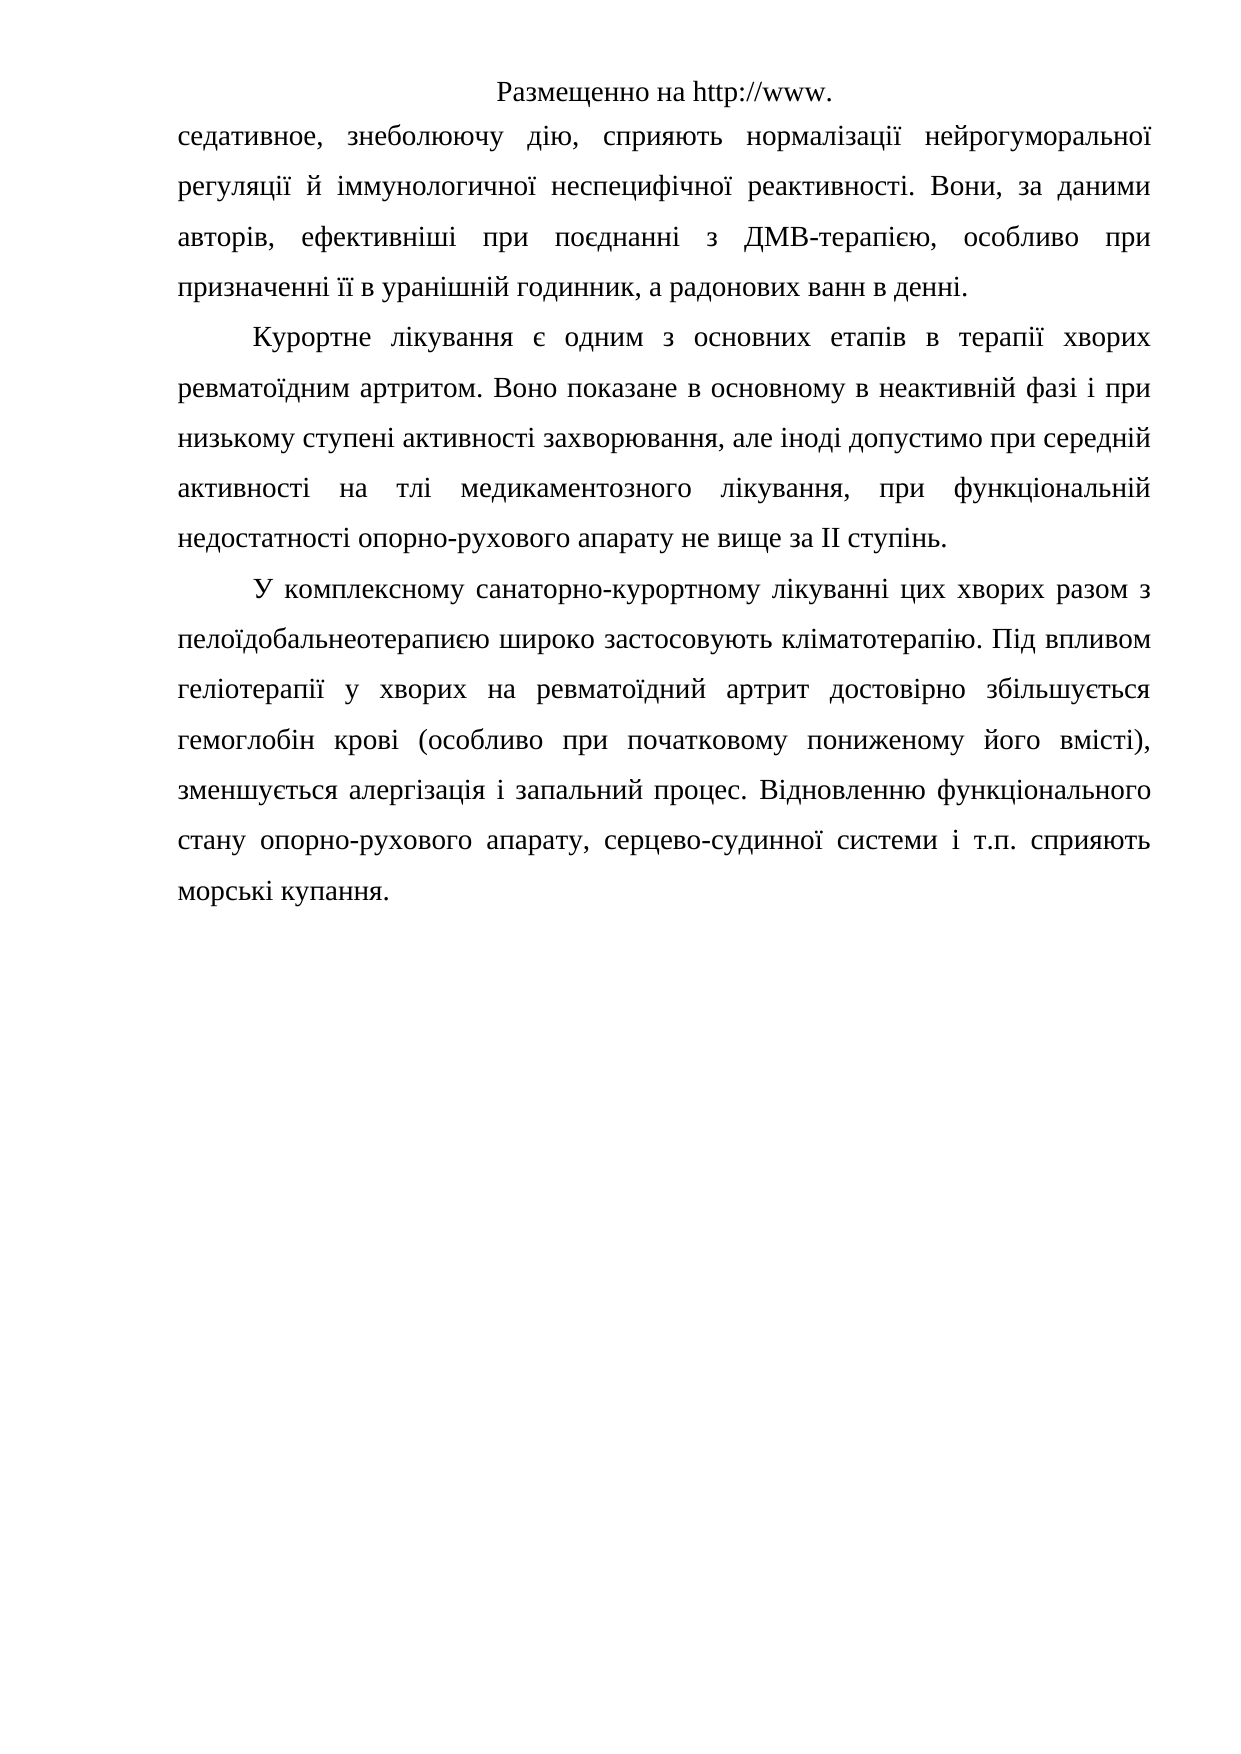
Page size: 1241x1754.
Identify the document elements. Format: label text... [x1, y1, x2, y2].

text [177, 118, 1152, 303]
text Курортне лікування є одним з основних етапів в терапії хворих ревматоїдним артритом. Воно показане в основному в неактивній фазі і при низькому ступені активності захворювання, але іноді допустимо при середній активності на тлі медикаментозного лікування, при функціональній недостатності опорно-рухового апарату не вище за II ступінь. [177, 319, 1152, 554]
text У комплексному санаторно-курортному лікуванні цих хворих разом з пелоїдобальнеотерапиєю широко застосовують кліматотерапію. Під впливом геліотерапії у хворих на ревматоїдний артрит достовірно збільшується гемоглобін крові (особливо при початковому пониженому його вмісті), зменшується алергізація і запальний процес. Відновленню функціонального стану опорно-рухового апарату, серцево-судинної системи і т.п. сприяють морські купання. [177, 571, 1152, 906]
